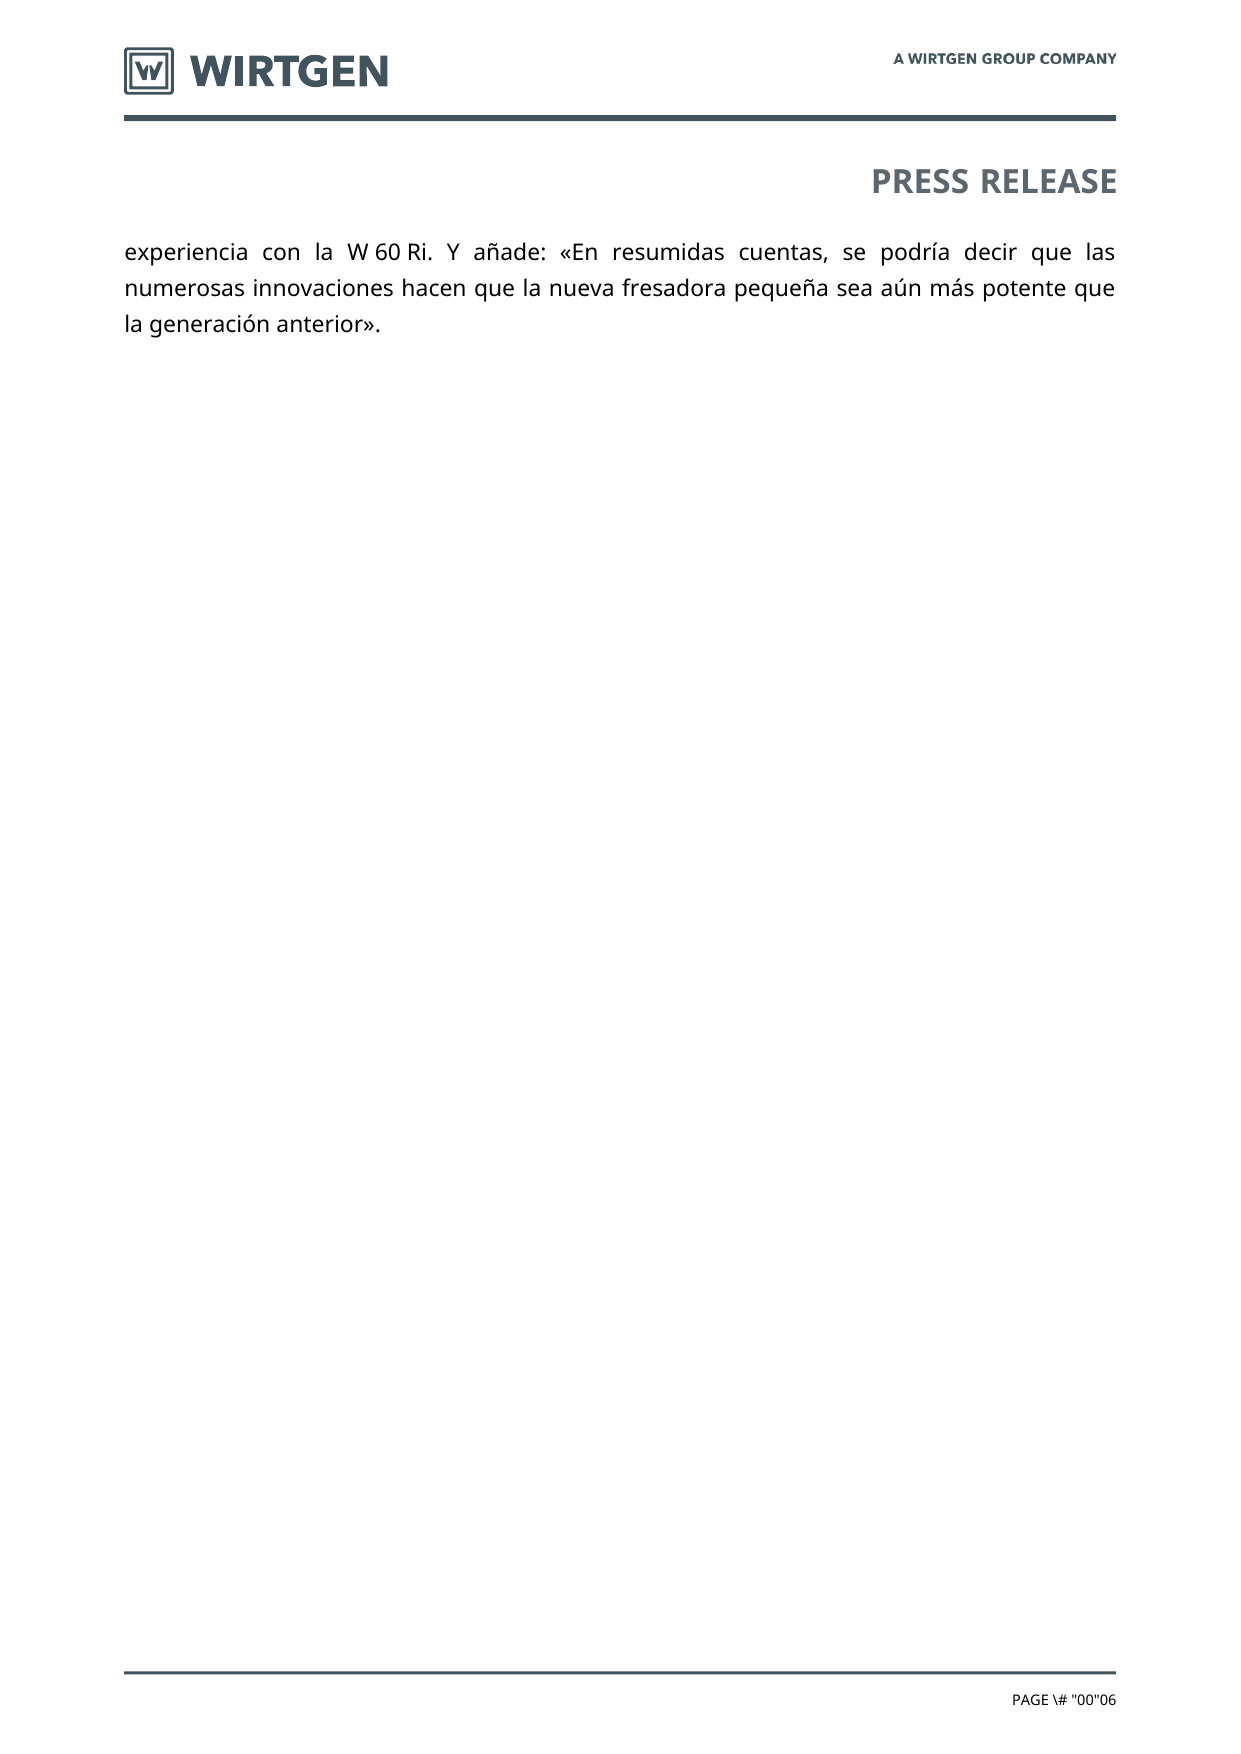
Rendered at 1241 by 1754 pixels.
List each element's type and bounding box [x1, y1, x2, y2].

text [124, 236, 1116, 339]
picture [893, 53, 1117, 64]
